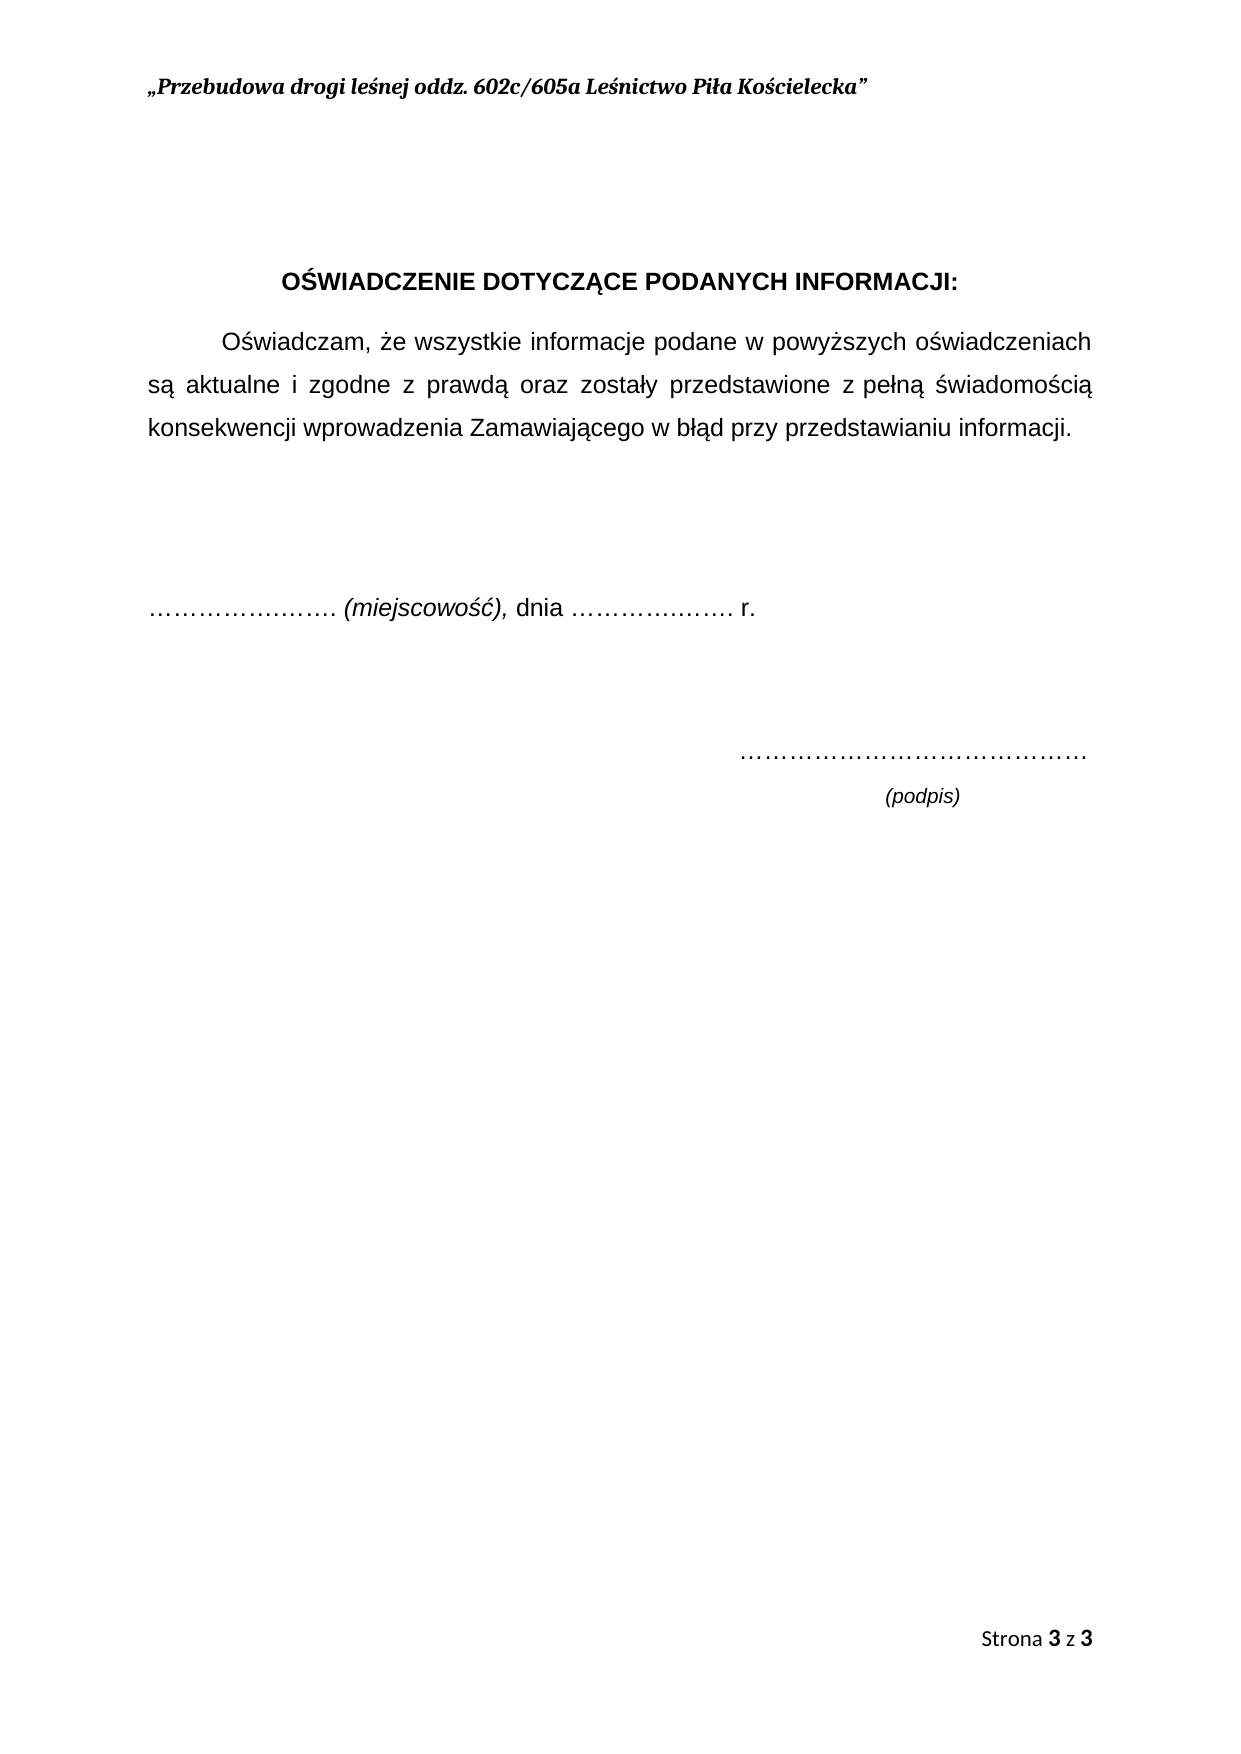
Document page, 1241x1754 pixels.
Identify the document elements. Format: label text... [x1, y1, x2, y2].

text …………………………………… [738, 736, 1093, 764]
text (podpis) [738, 783, 1093, 807]
text OŚWIADCZENIE DOTYCZĄCE PODANYCH INFORMACJI: [148, 267, 1093, 296]
text Oświadczam, że wszystkie informacje podane w powyższych oświadczeniach są aktualne i zgodne z prawdą oraz zostały przedstawione z pełną świadomością konsekwencji wprowadzenia Zamawiającego w błąd przy przedstawianiu informacji. [148, 327, 1093, 442]
text …………….……. (miejscowość), dnia ………….……. r. [148, 593, 1093, 621]
